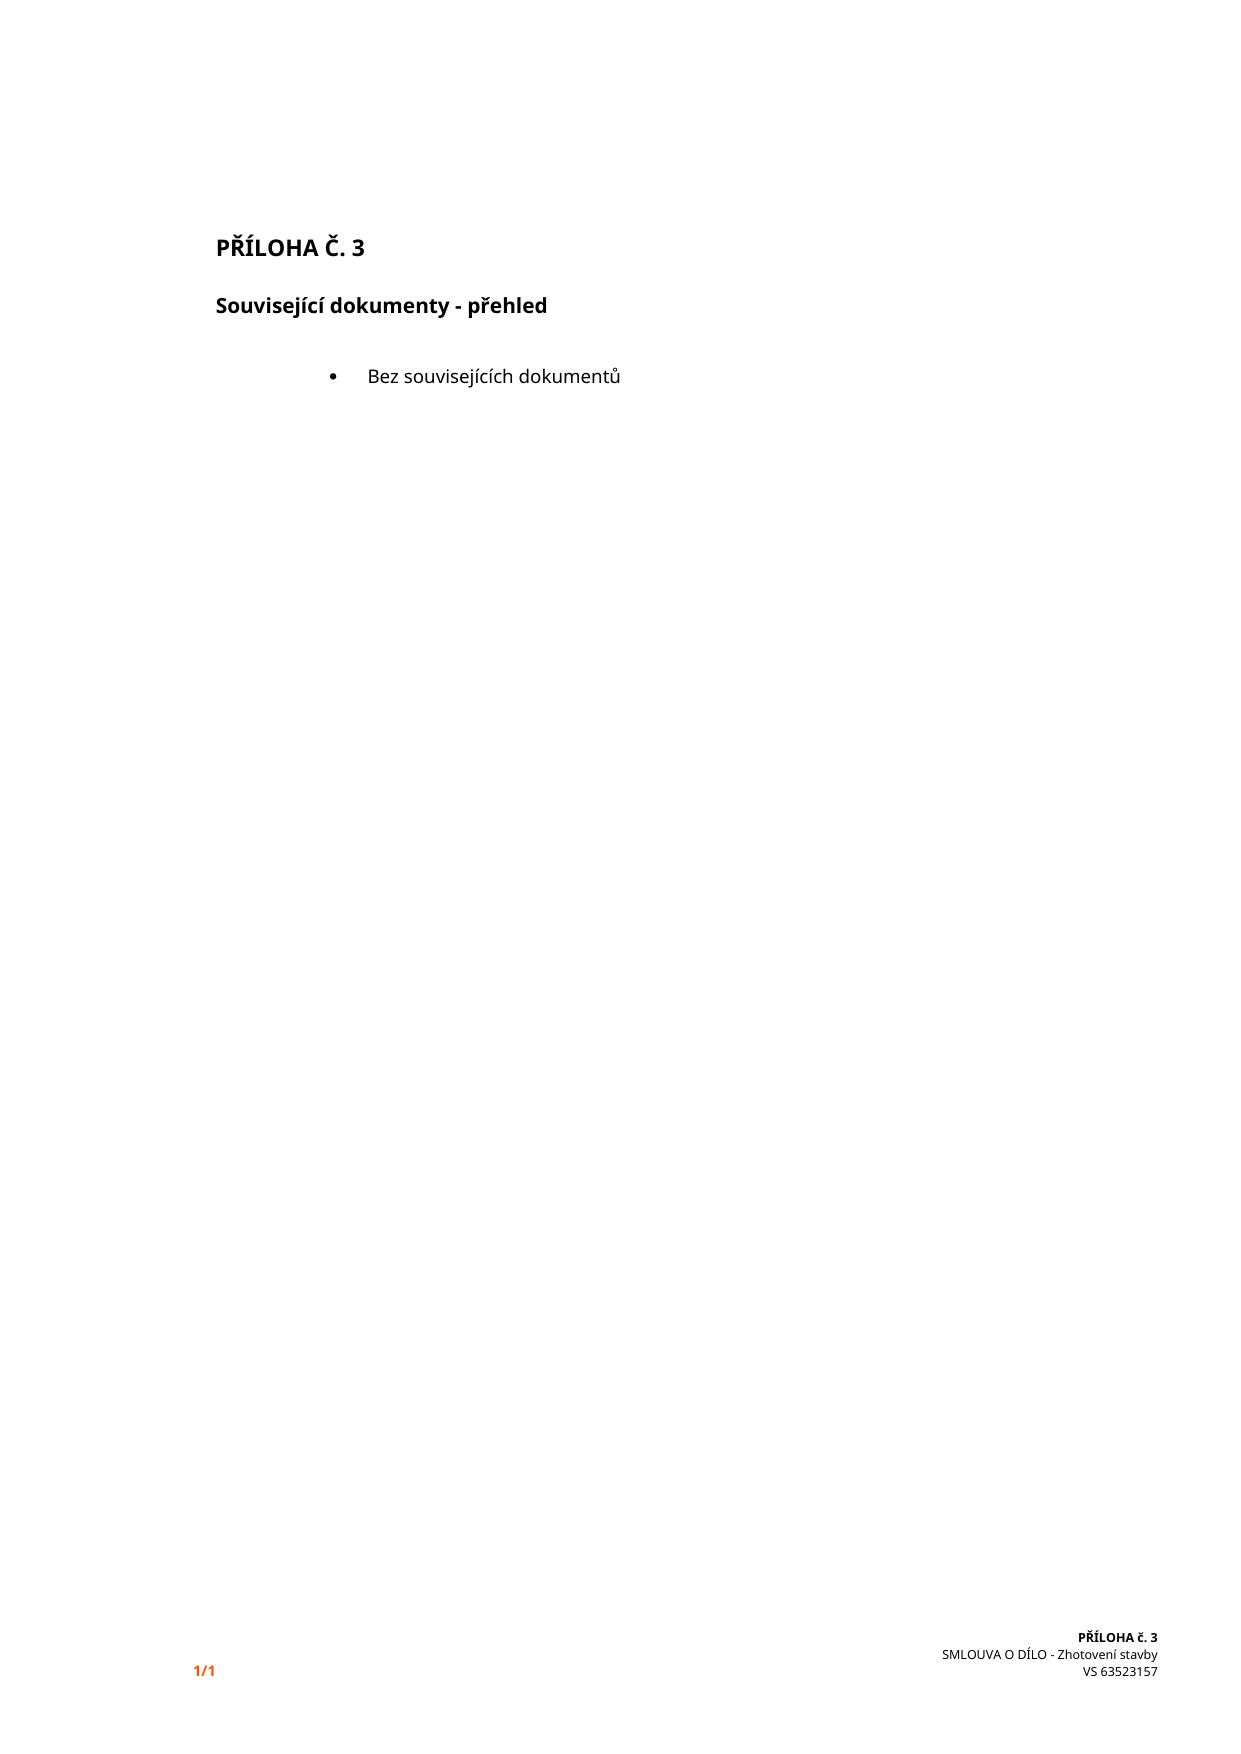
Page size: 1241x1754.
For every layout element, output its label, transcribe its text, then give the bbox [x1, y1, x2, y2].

text Příloha č. 3 [216, 232, 1093, 263]
text Související dokumenty - přehled [216, 291, 1093, 320]
list Bez souvisejících dokumentů [330, 363, 1093, 388]
